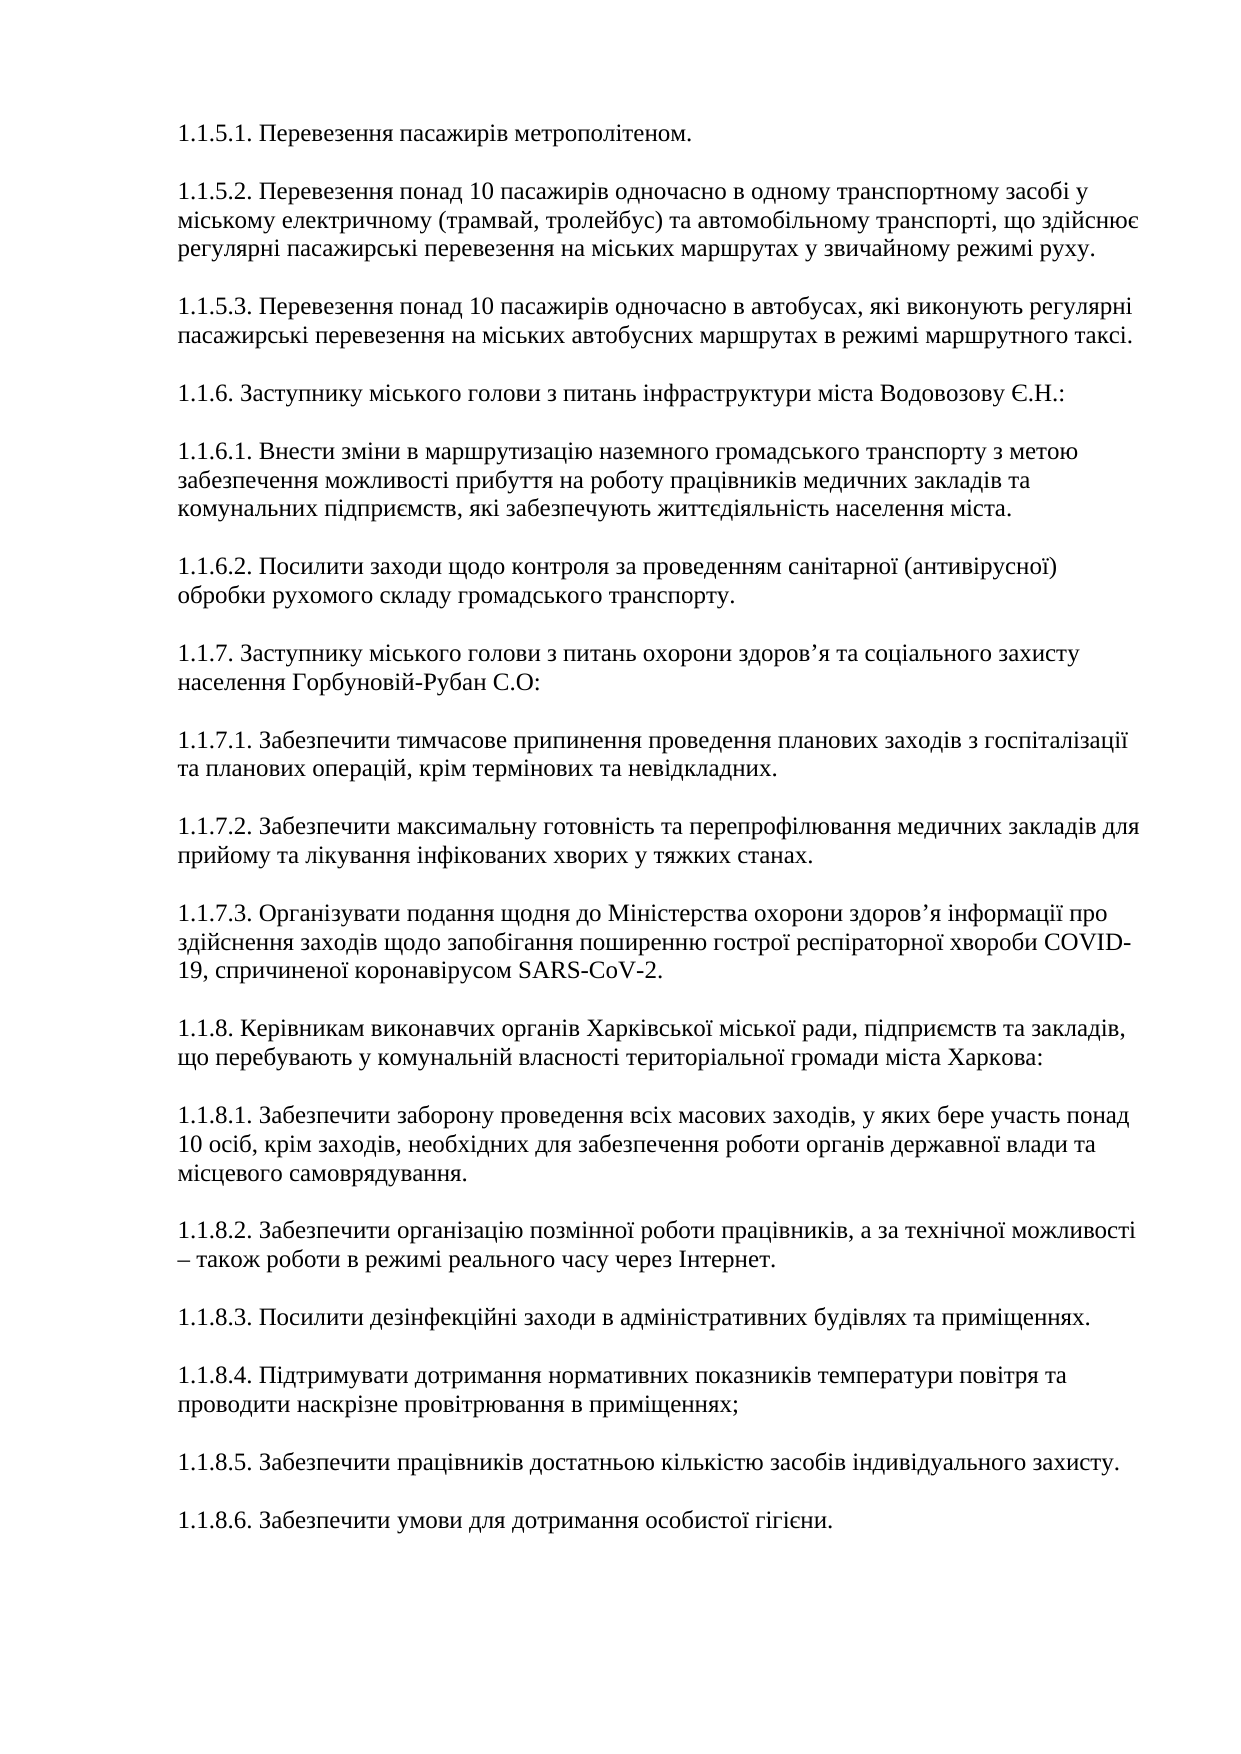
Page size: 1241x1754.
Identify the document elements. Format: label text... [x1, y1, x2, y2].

text 1.1.7. Заступнику міського голови з питань охорони здоров’я та соціального захисту населення Горбуновій-Рубан С.О: [177, 638, 1152, 696]
text 1.1.8. Керівникам виконавчих органів Харківської міської ради, підприємств та закладів, що перебувають у комунальній власності територіальної громади міста Харкова: [177, 1013, 1152, 1071]
text 1.1.6.2. Посилити заходи щодо контроля за проведенням санітарної (антивірусної) обробки рухомого складу громадського транспорту. [177, 551, 1152, 609]
text 1.1.8.6. Забезпечити умови для дотримання особистої гігієни. [177, 1505, 1152, 1533]
text 1.1.5.1. Перевезення пасажирів метрополітеном. [177, 118, 1152, 147]
text 1.1.8.1. Забезпечити заборону проведення всіх масових заходів, у яких бере участь понад 10 осіб, крім заходів, необхідних для забезпечення роботи органів державної влади та місцевого самоврядування. [177, 1100, 1152, 1186]
text 1.1.5.2. Перевезення понад 10 пасажирів одночасно в одному транспортному засобі у міському електричному (трамвай, тролейбус) та автомобільному транспорті, що здійснює регулярні пасажирські перевезення на міських маршрутах у звичайному режимі руху. [177, 176, 1152, 262]
text 1.1.8.2. Забезпечити організацію позмінної роботи працівників, а за технічної можливості – також роботи в режимі реального часу через Інтернет. [177, 1216, 1152, 1273]
text 1.1.7.3. Організувати подання щодня до Міністерства охорони здоров’я інформації про здійснення заходів щодо запобігання поширенню гострої респіраторної хвороби COVID-19, спричиненої коронавірусом SARS-CoV-2. [177, 898, 1152, 984]
text 1.1.8.5. Забезпечити працівників достатньою кількістю засобів індивідуального захисту. [177, 1447, 1152, 1476]
text 1.1.8.3. Посилити дезінфекційні заходи в адміністративних будівлях та приміщеннях. [177, 1302, 1152, 1331]
text 1.1.5.3. Перевезення понад 10 пасажирів одночасно в автобусах, які виконують регулярні пасажирські перевезення на міських автобусних маршрутах в режимі маршрутного таксі. [177, 291, 1152, 349]
text 1.1.8.4. Підтримувати дотримання нормативних показників температури повітря та проводити наскрізне провітрювання в приміщеннях; [177, 1360, 1152, 1418]
text 1.1.6. Заступнику міського голови з питань інфраструктури міста Водовозову Є.Н.: [177, 378, 1152, 407]
text 1.1.7.1. Забезпечити тимчасове припинення проведення планових заходів з госпіталізації та планових операцій, крім термінових та невідкладних. [177, 725, 1152, 782]
text 1.1.6.1. Внести зміни в маршрутизацію наземного громадського транспорту з метою забезпечення можливості прибуття на роботу працівників медичних закладів та комунальних підприємств, які забезпечують життєдіяльність населення міста. [177, 436, 1152, 522]
text 1.1.7.2. Забезпечити максимальну готовність та перепрофілювання медичних закладів для прийому та лікування інфікованих хворих у тяжких станах. [177, 811, 1152, 869]
